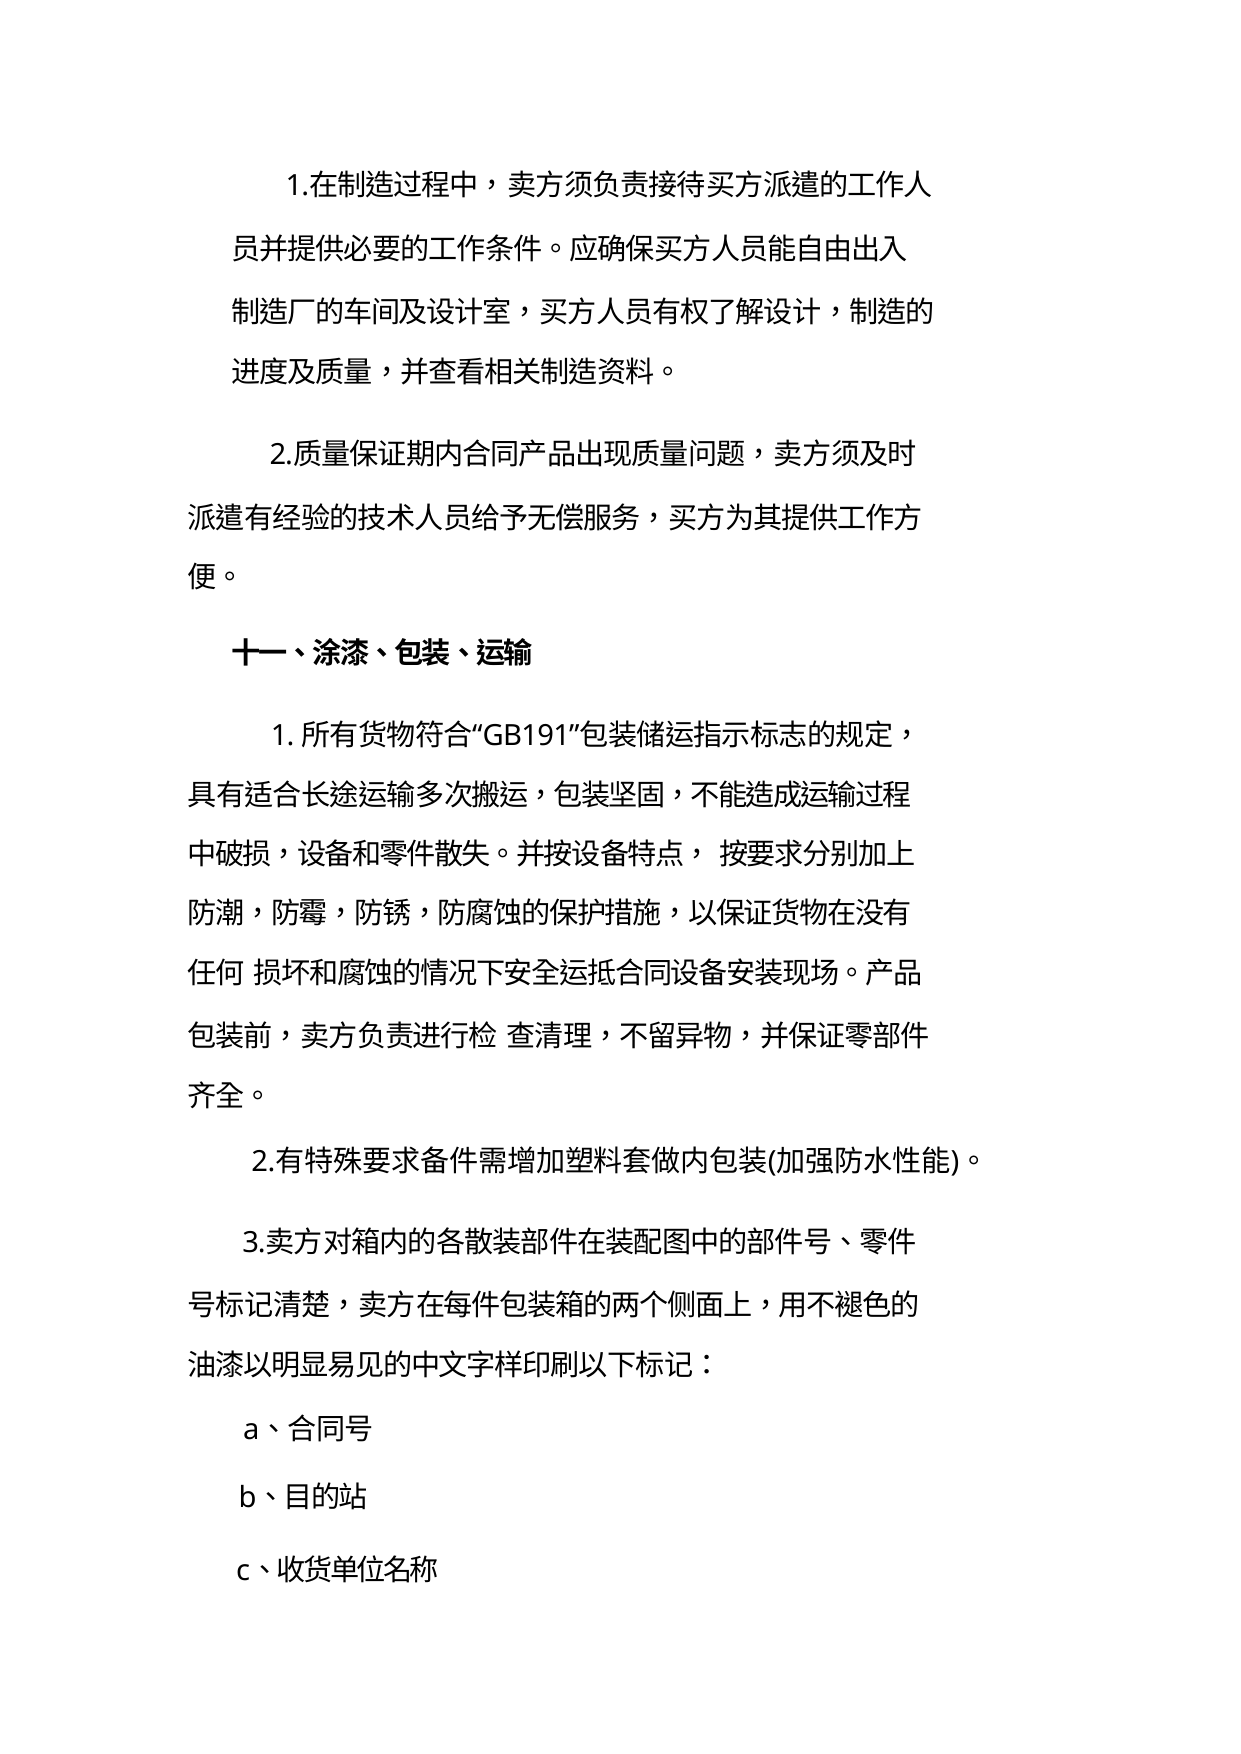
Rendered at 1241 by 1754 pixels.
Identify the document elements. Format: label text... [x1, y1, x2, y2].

text 1.在制造过程中，卖方须负责接待买方派遣的工作人员并提供必要的工作条件。应确保买方人员能自由出入制造厂的车间及设计室，买方人员有权了解设计，制造的进度及质量，并查看相关制造资料。 [231, 162, 934, 391]
text b、目的站 [187, 1477, 1053, 1516]
text c、收货单位名称 [187, 1549, 473, 1589]
text 2.有特殊要求备件需增加塑料套做内包装(加强防水性能)。 [251, 1141, 1053, 1180]
text 1. 所有货物符合“GB191”包装储运指示标志的规定，具有适合长途运输多次搬运，包装坚固，不能造成运输过程中破损，设备和零件散失。并按设备特点， 按要求分别加上防潮，防霉，防锈，防腐蚀的保护措施，以保证货物在没有任何 损坏和腐蚀的情况下安全运抵合同设备安装现场。产品包装前，卖方负责进行检 查清理，不留异物，并保证零部件齐全。 [187, 714, 934, 1115]
text 3.卖方对箱内的各散装部件在装配图中的部件号、零件号标记清楚，卖方在每件包装箱的两个侧面上，用不褪色的油漆以明显易见的中文字样印刷以下标记： [187, 1218, 934, 1383]
text 2.质量保证期内合同产品出现质量问题，卖方须及时派遣有经验的技术人员给予无偿服务，买方为其提供工作方便。 [187, 431, 934, 596]
text 十一、涂漆、包装、运输 [231, 633, 934, 672]
text a、合同号 [187, 1408, 1053, 1448]
